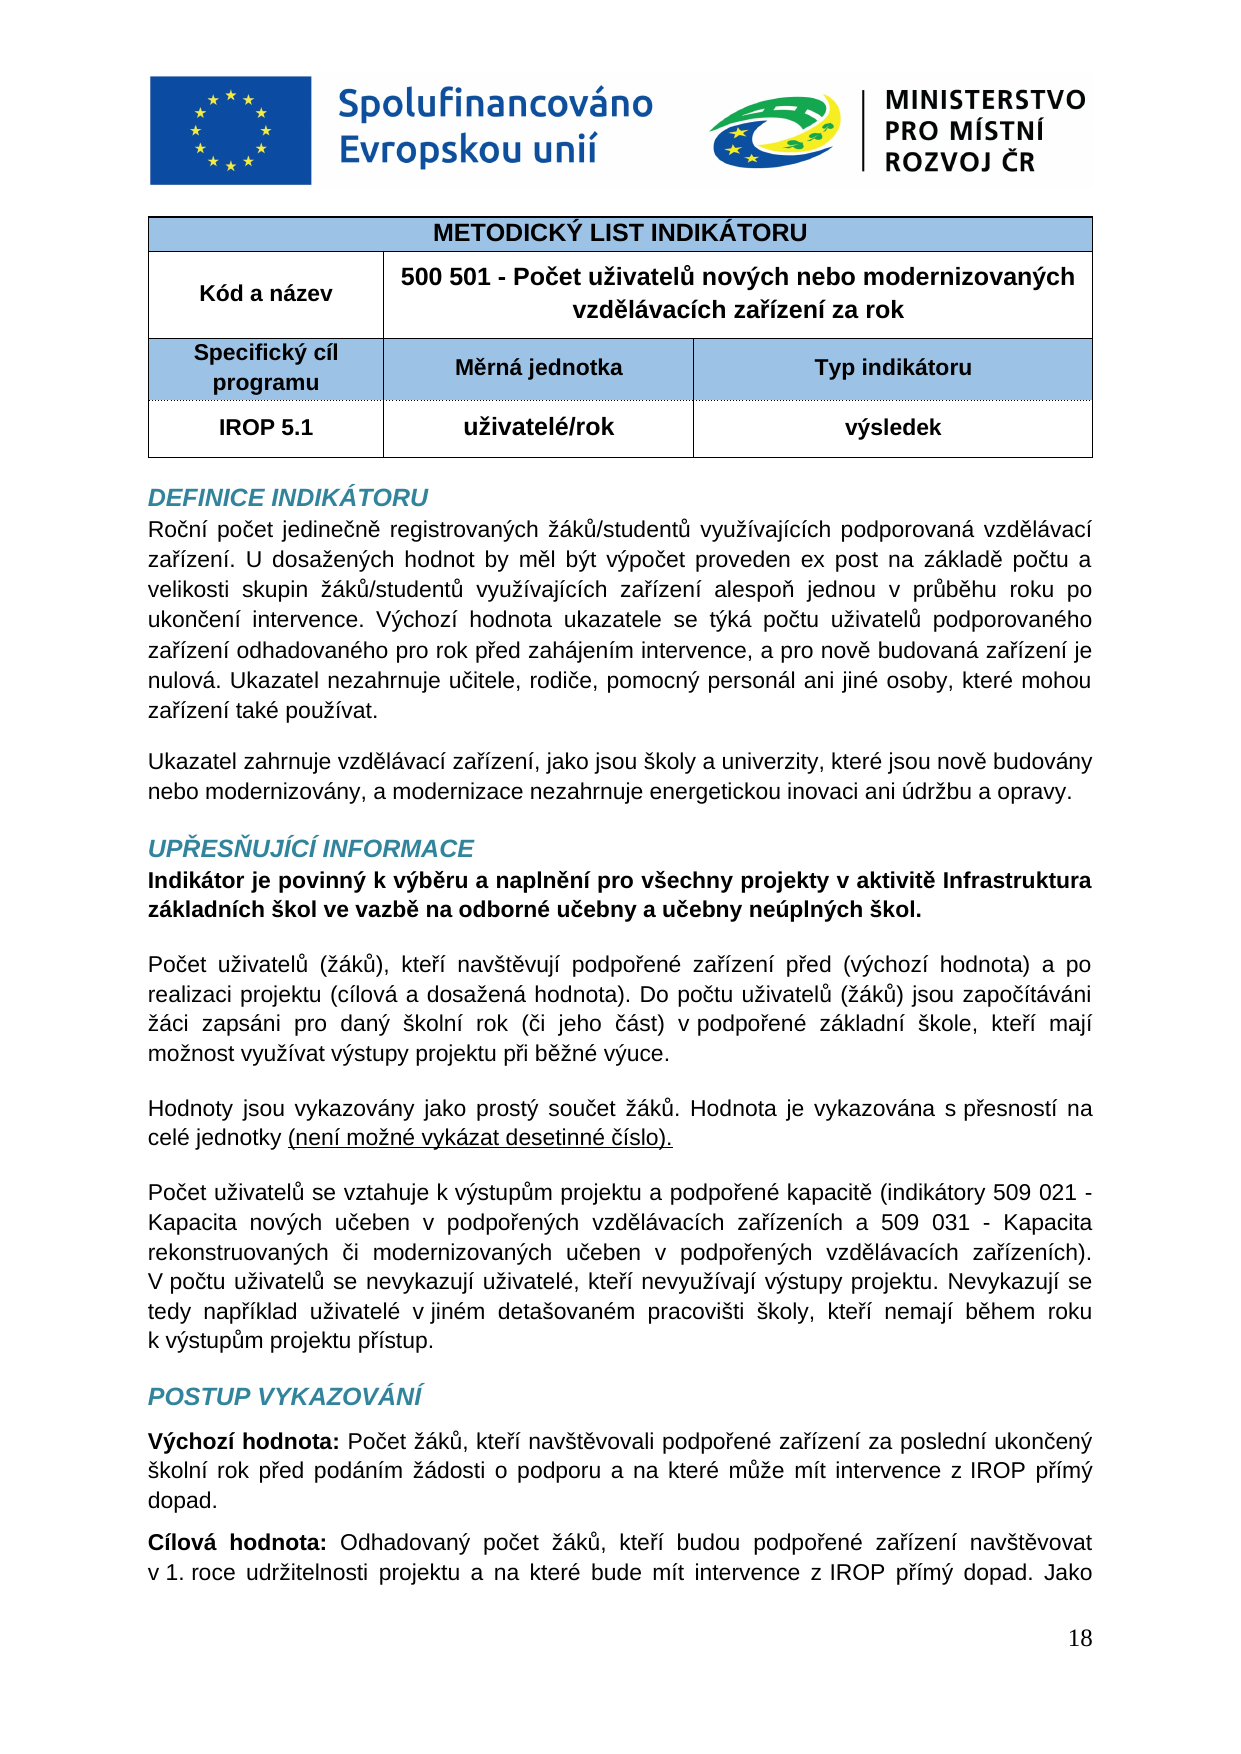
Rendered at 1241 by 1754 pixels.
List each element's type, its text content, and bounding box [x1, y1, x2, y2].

text Hodnoty jsou vykazovány jako prostý součet žáků. Hodnota je vykazována s přesností na celé jednotky (není možné vykázat desetinné číslo). [148, 1095, 1093, 1151]
text Výchozí hodnota: Počet žáků, kteří navštěvovali podpořené zařízení za poslední ukončený školní rok před podáním žádosti o podporu a na které může mít intervence z IROP přímý dopad. [148, 1428, 1093, 1513]
text Počet uživatelů (žáků), kteří navštěvují podpořené zařízení před (výchozí hodnota) a po realizaci projektu (cílová a dosažená hodnota). Do počtu uživatelů (žáků) jsou započítáváni žáci zapsáni pro daný školní rok (či jeho část) v podpořené základní škole, kteří mají možnost využívat výstupy projektu při běžné výuce. [148, 951, 1093, 1066]
text Indikátor je povinný k výběru a naplnění pro všechny projekty v aktivitě Infrastruktura základních škol ve vazbě na odborné učebny a učebny neúplných škol. [148, 867, 1093, 923]
table_cell uživatelé/rok [384, 400, 693, 457]
table_cell IROP 5.1 [149, 400, 383, 457]
text Počet uživatelů se vztahuje k výstupům projektu a podpořené kapacitě (indikátory 509 021 - Kapacita nových učeben v podpořených vzdělávacích zařízeních a 509 031 - Kapacita rekonstruovaných či modernizovaných učeben v podpořených vzdělávacích zařízeních). V počtu uživatelů se nevykazují uživatelé, kteří nevyužívají výstupy projektu. Nevykazují se tedy například uživatelé v jiném detašovaném pracovišti školy, kteří nemají během roku k výstupům projektu přístup. [148, 1179, 1093, 1354]
text postup vykazování [148, 1382, 1093, 1411]
table_cell Typ indikátoru [694, 339, 1092, 400]
text Upřesňující informace [148, 833, 1093, 862]
table_cell 500 501 - Počet uživatelů nových nebo modernizovaných vzdělávacích zařízení za rok [384, 252, 1092, 338]
table_cell výsledek [694, 400, 1092, 457]
text Definice indikátoru [148, 483, 1093, 512]
table_header METODICKÝ LIST INDIKÁTORU [149, 218, 1092, 251]
table_cell Kód a název [149, 252, 383, 338]
text Ukazatel zahrnuje vzdělávací zařízení, jako jsou školy a univerzity, které jsou nově budovány nebo modernizovány, a modernizace nezahrnuje energetickou inovaci ani údržbu a opravy. [148, 748, 1093, 805]
table_cell Specifický cíl programu [149, 339, 383, 400]
picture [147, 73, 1093, 188]
text Roční počet jedinečně registrovaných žáků/studentů využívajících podporovaná vzdělávací zařízení. U dosažených hodnot by měl být výpočet proveden ex post na základě počtu a velikosti skupin žáků/studentů využívajících zařízení alespoň jednou v průběhu roku po ukončení intervence. Výchozí hodnota ukazatele se týká počtu uživatelů podporovaného zařízení odhadovaného pro rok před zahájením intervence, a pro nově budovaná zařízení je nulová. Ukazatel nezahrnuje učitele, rodiče, pomocný personál ani jiné osoby, které mohou zařízení také používat. [148, 516, 1093, 723]
table_cell Měrná jednotka [384, 339, 693, 400]
